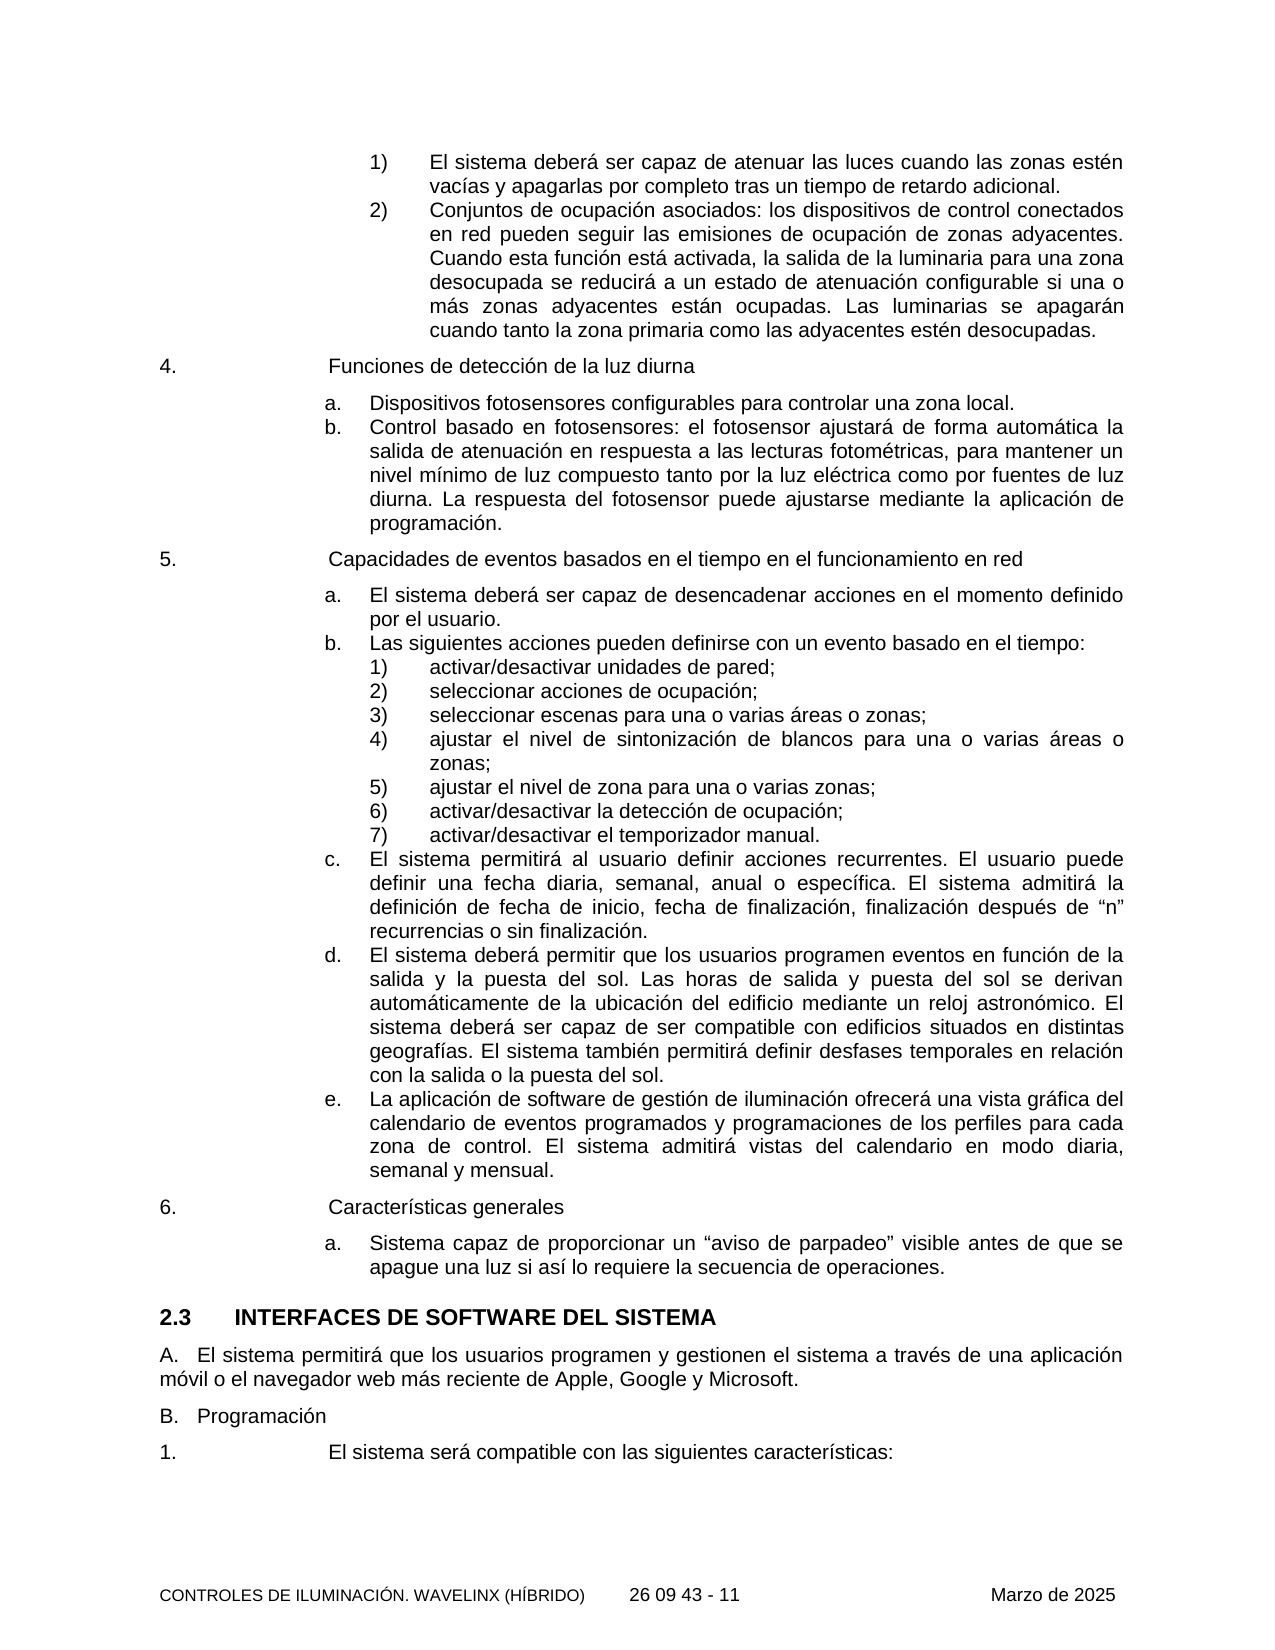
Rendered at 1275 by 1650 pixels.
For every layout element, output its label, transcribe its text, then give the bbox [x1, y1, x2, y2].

text seleccionar escenas para una o varias áreas o zonas; [369, 703, 1125, 727]
text Capacidades de eventos basados en el tiempo en el funcionamiento en red [159, 547, 1125, 571]
text El sistema deberá permitir que los usuarios programen eventos en función de la salida y la puesta del sol. Las horas de salida y puesta del sol se derivan automáticamente de la ubicación del edificio mediante un reloj astronómico. El sistema deberá ser capaz de ser compatible con edificios situados en distintas geografías. El sistema también permitirá definir desfases temporales en relación con la salida o la puesta del sol. [324, 943, 1125, 1086]
list El sistema deberá ser capaz de atenuar las luces cuando las zonas estén vacías y apagarlas por completo tras un tiempo de retardo adicional. [369, 150, 1125, 198]
text Características generales [159, 1195, 1125, 1219]
list El sistema será compatible con las siguientes características: [159, 1440, 1125, 1464]
list Sistema capaz de proporcionar un “aviso de parpadeo” visible antes de que se apague una luz si así lo requiere la secuencia de operaciones. [324, 1231, 1125, 1279]
text Las siguientes acciones pueden definirse con un evento basado en el tiempo: [324, 631, 1125, 655]
text ajustar el nivel de sintonización de blancos para una o varias áreas o zonas; [369, 727, 1125, 775]
list El sistema permitirá que los usuarios programen y gestionen el sistema a través de una aplicación móvil o el navegador web más reciente de Apple, Google y Microsoft. [159, 1343, 1125, 1391]
text seleccionar acciones de ocupación; [369, 679, 1125, 703]
text La aplicación de software de gestión de iluminación ofrecerá una vista gráfica del calendario de eventos programados y programaciones de los perfiles para cada zona de control. El sistema admitirá vistas del calendario en modo diaria, semanal y mensual. [324, 1086, 1125, 1182]
text Control basado en fotosensores: el fotosensor ajustará de forma automática la salida de atenuación en respuesta a las lecturas fotométricas, para mantener un nivel mínimo de luz compuesto tanto por la luz eléctrica como por fuentes de luz diurna. La respuesta del fotosensor puede ajustarse mediante la aplicación de programación. [324, 414, 1125, 534]
list activar/desactivar unidades de pared; [369, 655, 1125, 679]
text activar/desactivar el temporizador manual. [369, 823, 1125, 847]
subtitle INTERFACES DE SOFTWARE DEL SISTEMA [159, 1304, 1125, 1331]
text El sistema permitirá al usuario definir acciones recurrentes. El usuario puede definir una fecha diaria, semanal, anual o específica. El sistema admitirá la definición de fecha de inicio, fecha de finalización, finalización después de “n” recurrencias o sin finalización. [324, 847, 1125, 943]
text Funciones de detección de la luz diurna [159, 354, 1125, 378]
list El sistema deberá ser capaz de desencadenar acciones en el momento definido por el usuario. [324, 583, 1125, 631]
list Dispositivos fotosensores configurables para controlar una zona local. [324, 391, 1125, 414]
text activar/desactivar la detección de ocupación; [369, 799, 1125, 823]
text ajustar el nivel de zona para una o varias zonas; [369, 775, 1125, 799]
text Conjuntos de ocupación asociados: los dispositivos de control conectados en red pueden seguir las emisiones de ocupación de zonas adyacentes. Cuando esta función está activada, la salida de la luminaria para una zona desocupada se reducirá a un estado de atenuación configurable si una o más zonas adyacentes están ocupadas. Las luminarias se apagarán cuando tanto la zona primaria como las adyacentes estén desocupadas. [369, 198, 1125, 342]
list Programación [159, 1403, 1125, 1427]
